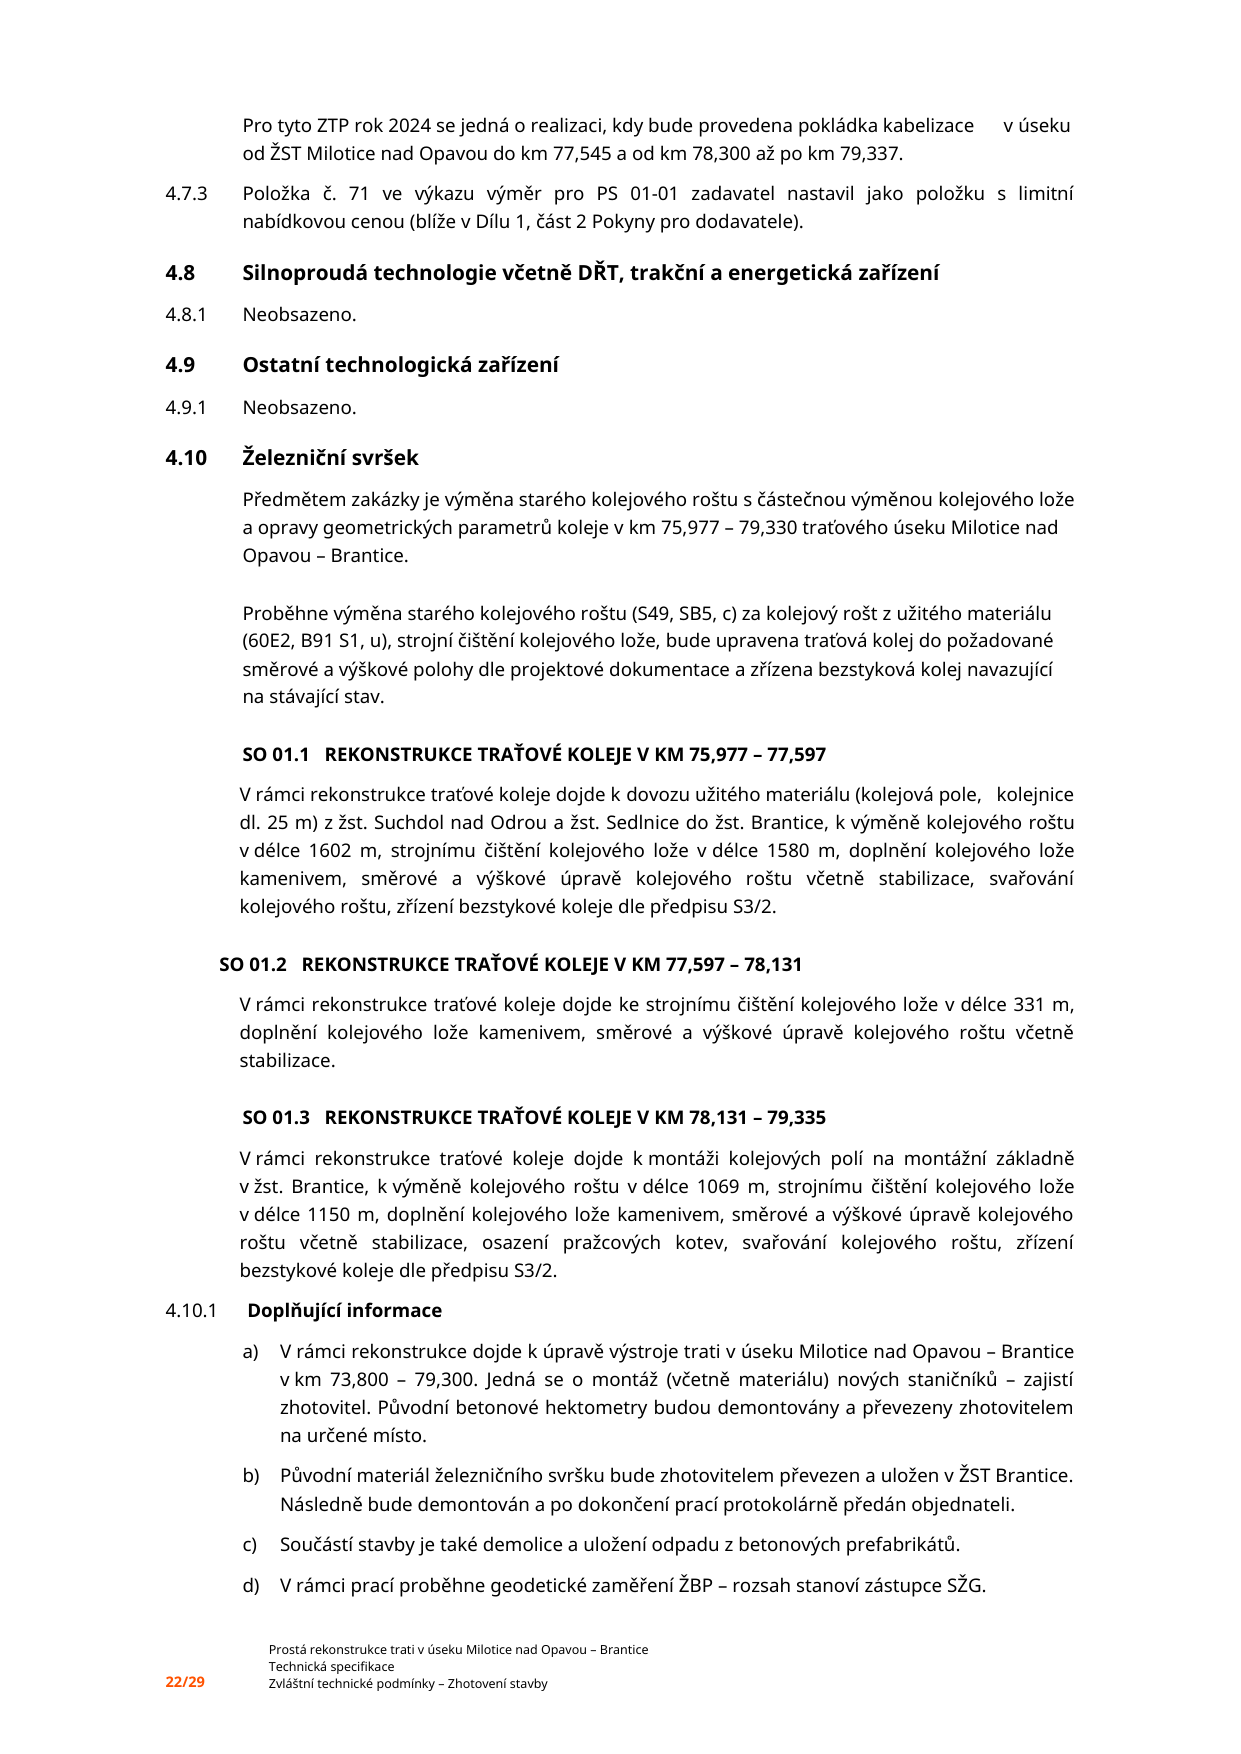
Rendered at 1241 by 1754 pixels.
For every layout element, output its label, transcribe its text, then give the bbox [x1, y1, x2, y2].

list Ostatní technologická zařízení [165, 350, 1075, 379]
text V rámci rekonstrukce traťové koleje dojde k montáži kolejových polí na montážní základně v žst. Brantice, k výměně kolejového roštu v délce 1069 m, strojnímu čištění kolejového lože v délce 1150 m, doplnění kolejového lože kamenivem, směrové a výškové úpravě kolejového roštu včetně stabilizace, osazení pražcových kotev, svařování kolejového roštu, zřízení bezstykové koleje dle předpisu S3/2. [239, 1145, 1075, 1283]
text V rámci rekonstrukce traťové koleje dojde k dovozu užitého materiálu (kolejová pole, kolejnice dl. 25 m) z žst. Suchdol nad Odrou a žst. Sedlnice do žst. Brantice, k výměně kolejového roštu v délce 1602 m, strojnímu čištění kolejového lože v délce 1580 m, doplnění kolejového lože kamenivem, směrové a výškové úpravě kolejového roštu včetně stabilizace, svařování kolejového roštu, zřízení bezstykové koleje dle předpisu S3/2. [239, 782, 1075, 919]
list Neobsazeno. [165, 301, 1075, 327]
list Neobsazeno. [165, 394, 1075, 419]
list Silnoproudá technologie včetně DŘT, trakční a energetická zařízení [165, 258, 1075, 286]
list SO 01.1 Rekonstrukce traťové koleje v km 75,977 – 77,597 [242, 741, 1075, 767]
list SO 01.3 Rekonstrukce traťové koleje v km 78,131 – 79,335 [242, 1104, 1075, 1130]
list Železniční svršek [165, 443, 1075, 471]
list Součástí stavby je také demolice a uložení odpadu z betonových prefabrikátů. [242, 1531, 1075, 1557]
list V rámci rekonstrukce dojde k úpravě výstroje trati v úseku Milotice nad Opavou – Brantice v km 73,800 – 79,300. Jedná se o montáž (včetně materiálu) nových staničníků – zajistí zhotovitel. Původní betonové hektometry budou demontovány a převezeny zhotovitelem na určené místo. [242, 1338, 1075, 1448]
text Pro tyto ZTP rok 2024 se jedná o realizaci, kdy bude provedena pokládka kabelizace v úseku od ŽST Milotice nad Opavou do km 77,545 a od km 78,300 až po km 79,337. [242, 112, 1075, 166]
list Původní materiál železničního svršku bude zhotovitelem převezen a uložen v ŽST Brantice. Následně bude demontován a po dokončení prací protokolárně předán objednateli. [242, 1463, 1075, 1516]
text Položka č. 71 ve výkazu výměr pro PS 01-01 zadavatel nastavil jako položku s limitní nabídkovou cenou (blíže v Dílu 1, část 2 Pokyny pro dodavatele). [165, 181, 1075, 234]
list Předmětem zakázky je výměna starého kolejového roštu s částečnou výměnou kolejového lože a opravy geometrických parametrů koleje v km 75,977 – 79,330 traťového úseku Milotice nad Opavou – Brantice. [242, 487, 1075, 568]
list SO 01.2 Rekonstrukce traťové koleje v km 77,597 – 78,131 [165, 951, 1075, 976]
text Doplňující informace [165, 1298, 1075, 1323]
list V rámci prací proběhne geodetické zaměření ŽBP – rozsah stanoví zástupce SŽG. [242, 1572, 1075, 1597]
text V rámci rekonstrukce traťové koleje dojde ke strojnímu čištění kolejového lože v délce 331 m, doplnění kolejového lože kamenivem, směrové a výškové úpravě kolejového roštu včetně stabilizace. [239, 991, 1075, 1073]
list Proběhne výměna starého kolejového roštu (S49, SB5, c) za kolejový rošt z užitého materiálu (60E2, B91 S1, u), strojní čištění kolejového lože, bude upravena traťová kolej do požadované směrové a výškové polohy dle projektové dokumentace a zřízena bezstyková kolej navazující na stávající stav. [242, 600, 1075, 709]
